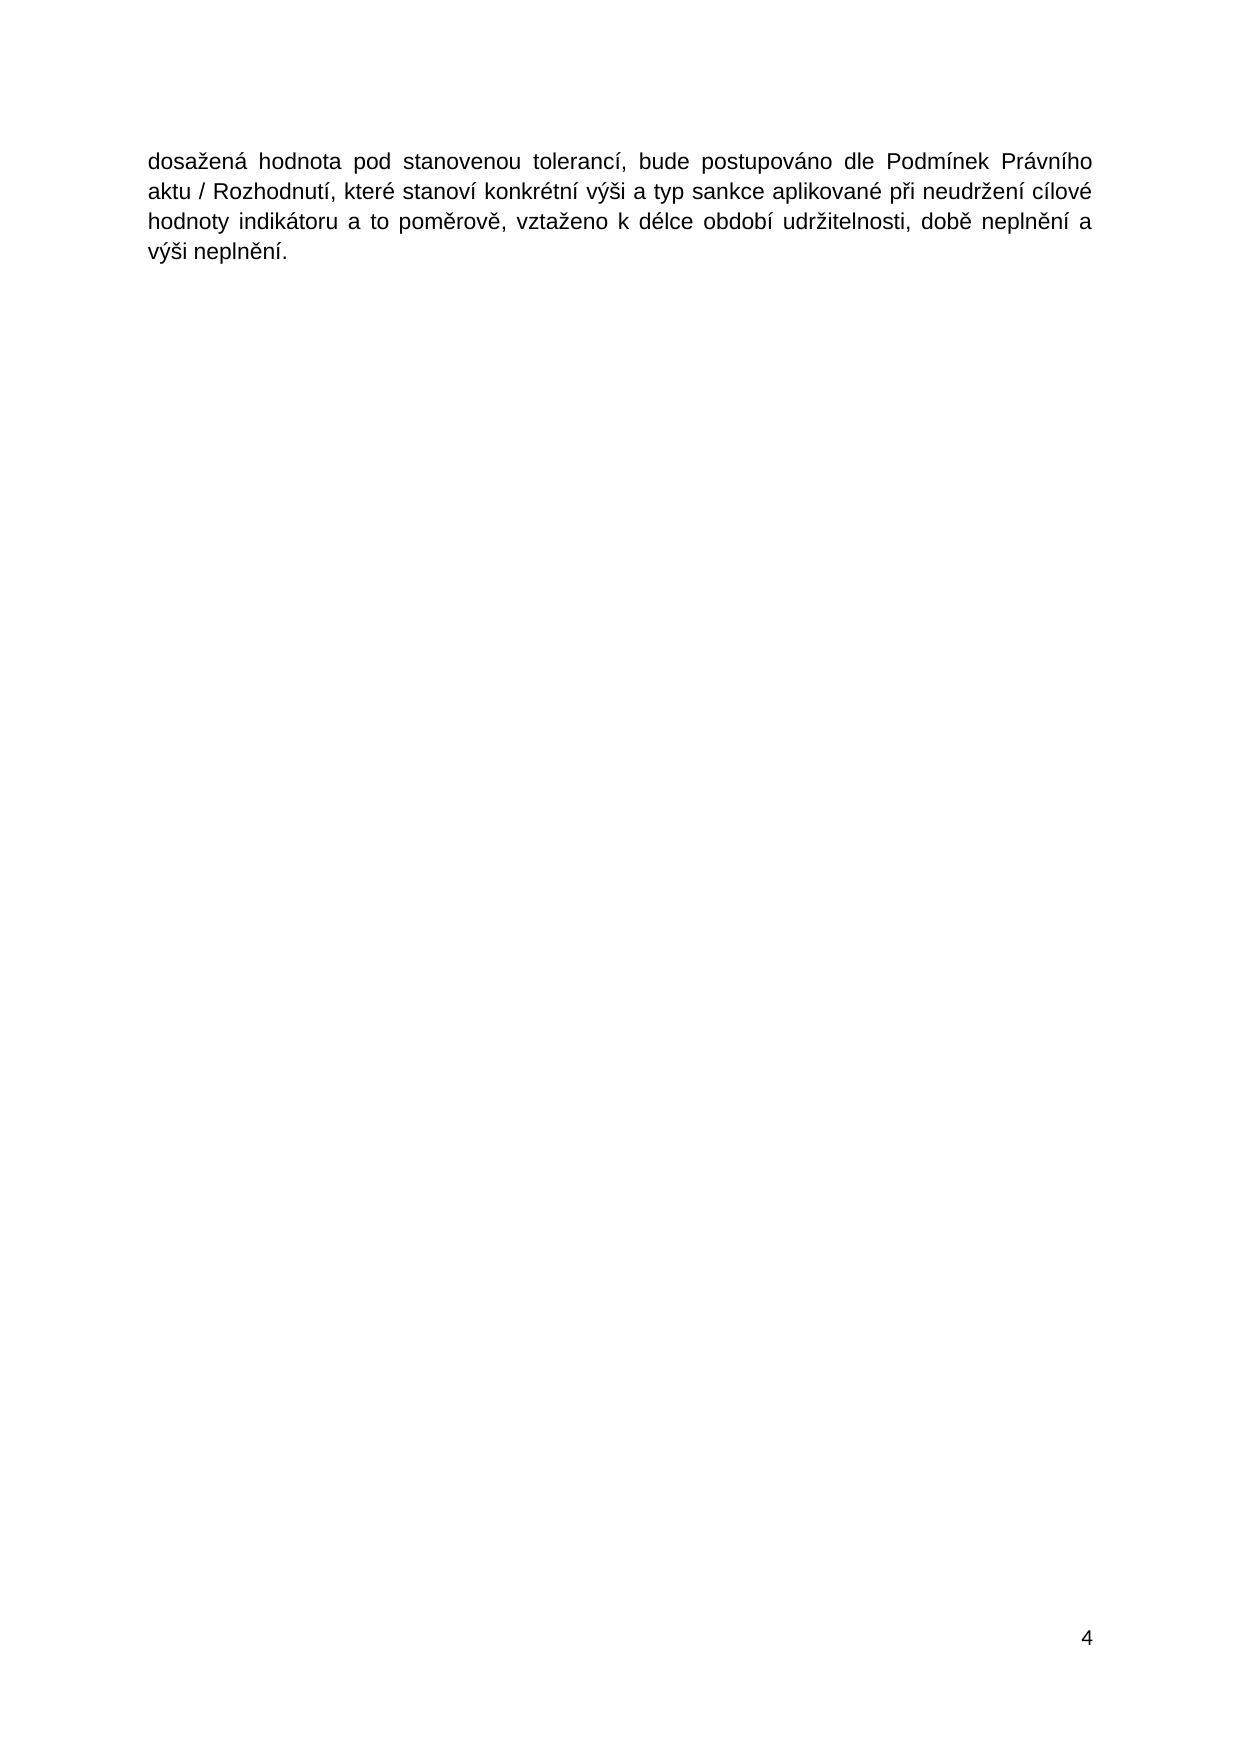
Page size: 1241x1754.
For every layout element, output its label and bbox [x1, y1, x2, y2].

text [148, 148, 1093, 264]
